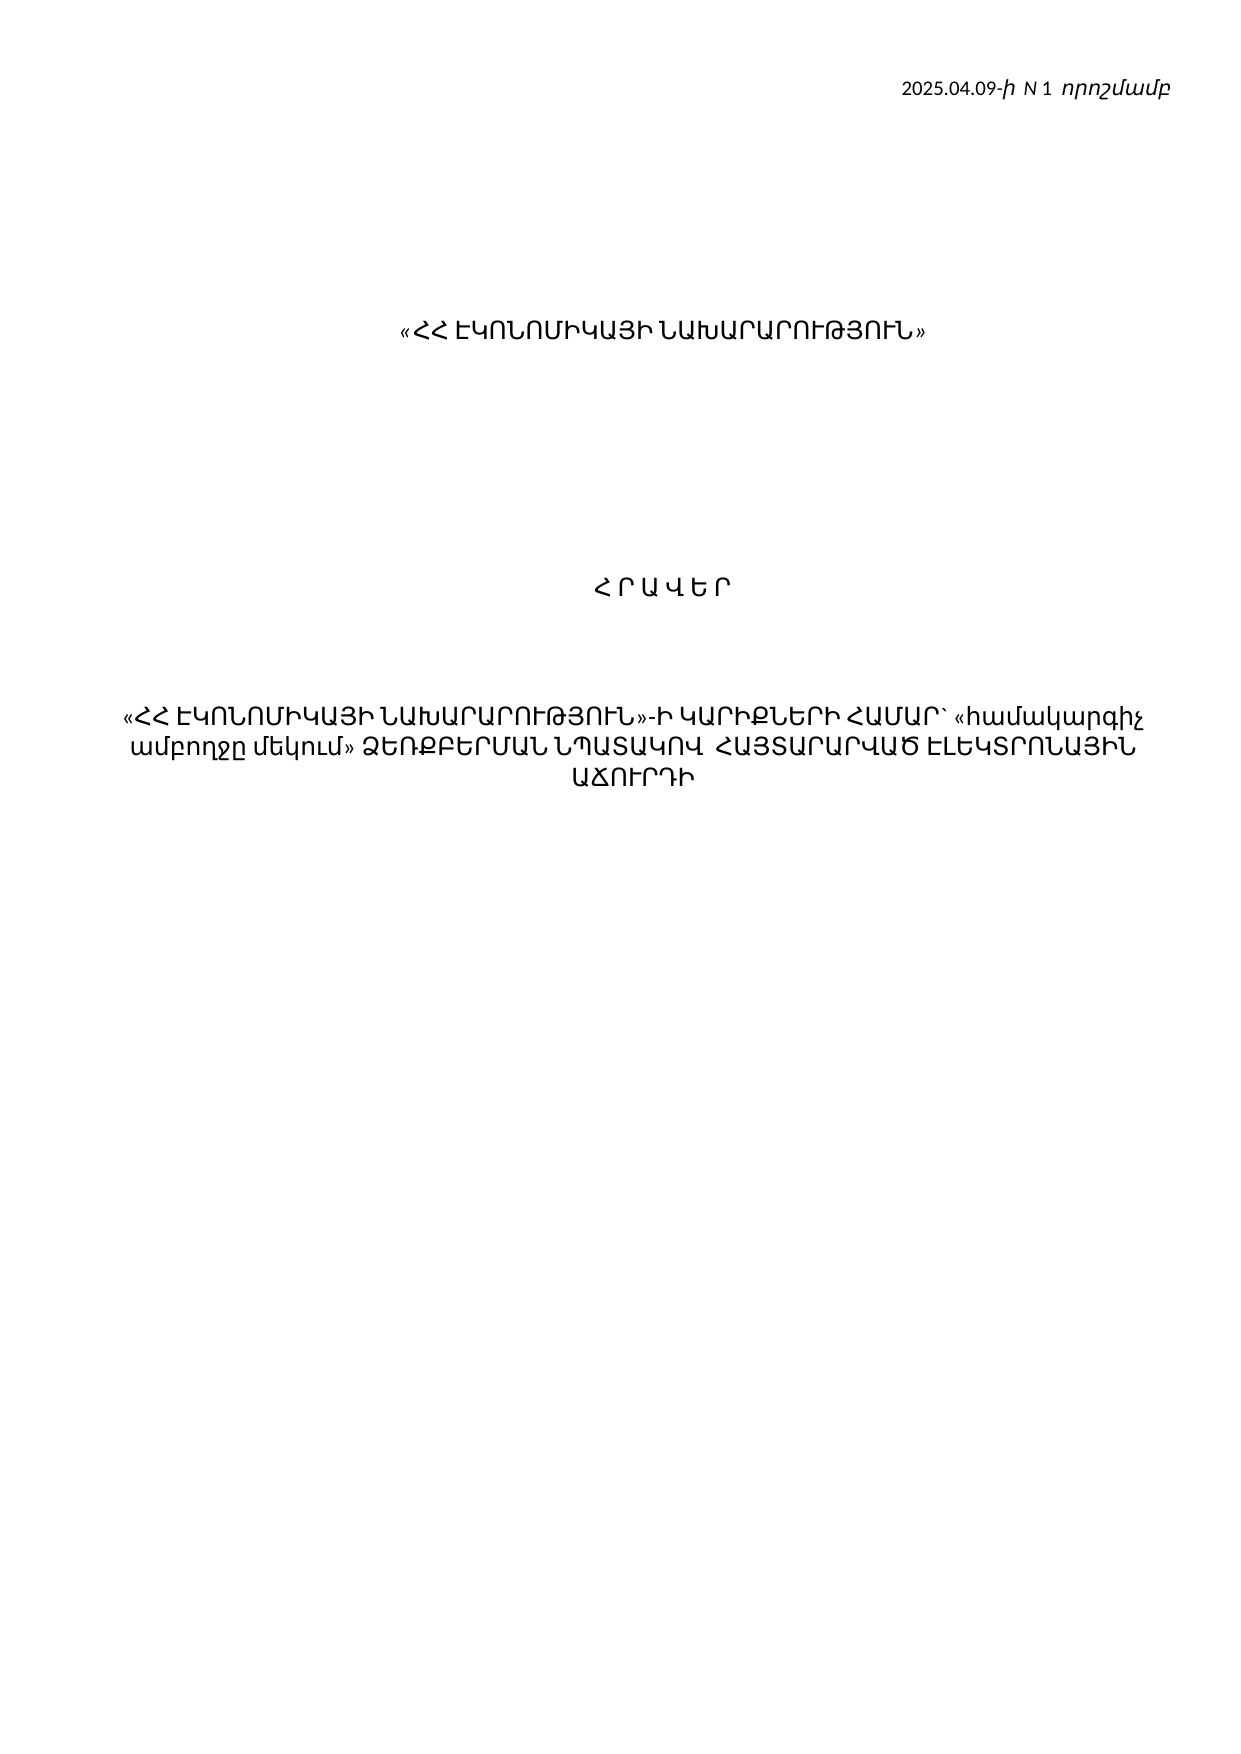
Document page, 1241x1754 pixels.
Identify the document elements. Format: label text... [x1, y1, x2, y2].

text « ՀՀ ԷԿՈՆՈՄԻԿԱՅԻ ՆԱԽԱՐԱՐՈՒԹՅՈՒՆ» [94, 316, 1172, 346]
text 2025.04.09 -ի N 1 որոշմամբ [94, 75, 1171, 100]
text «ՀՀ ԷԿՈՆՈՄԻԿԱՅԻ ՆԱԽԱՐԱՐՈՒԹՅՈՒՆ»-Ի ԿԱՐԻՔՆԵՐԻ ՀԱՄԱՐ` «համակարգիչ ամբողջը մեկում» ՁԵՌՔԲԵՐՄԱՆ ՆՊԱՏԱԿՈՎ ՀԱՅՏԱՐԱՐՎԱԾ ԷԼԵԿՏՐՈՆԱՅԻՆ ԱՃՈՒՐԴԻ [94, 701, 1172, 792]
text Հ Ր Ա Վ Ե Ր [94, 572, 1172, 602]
